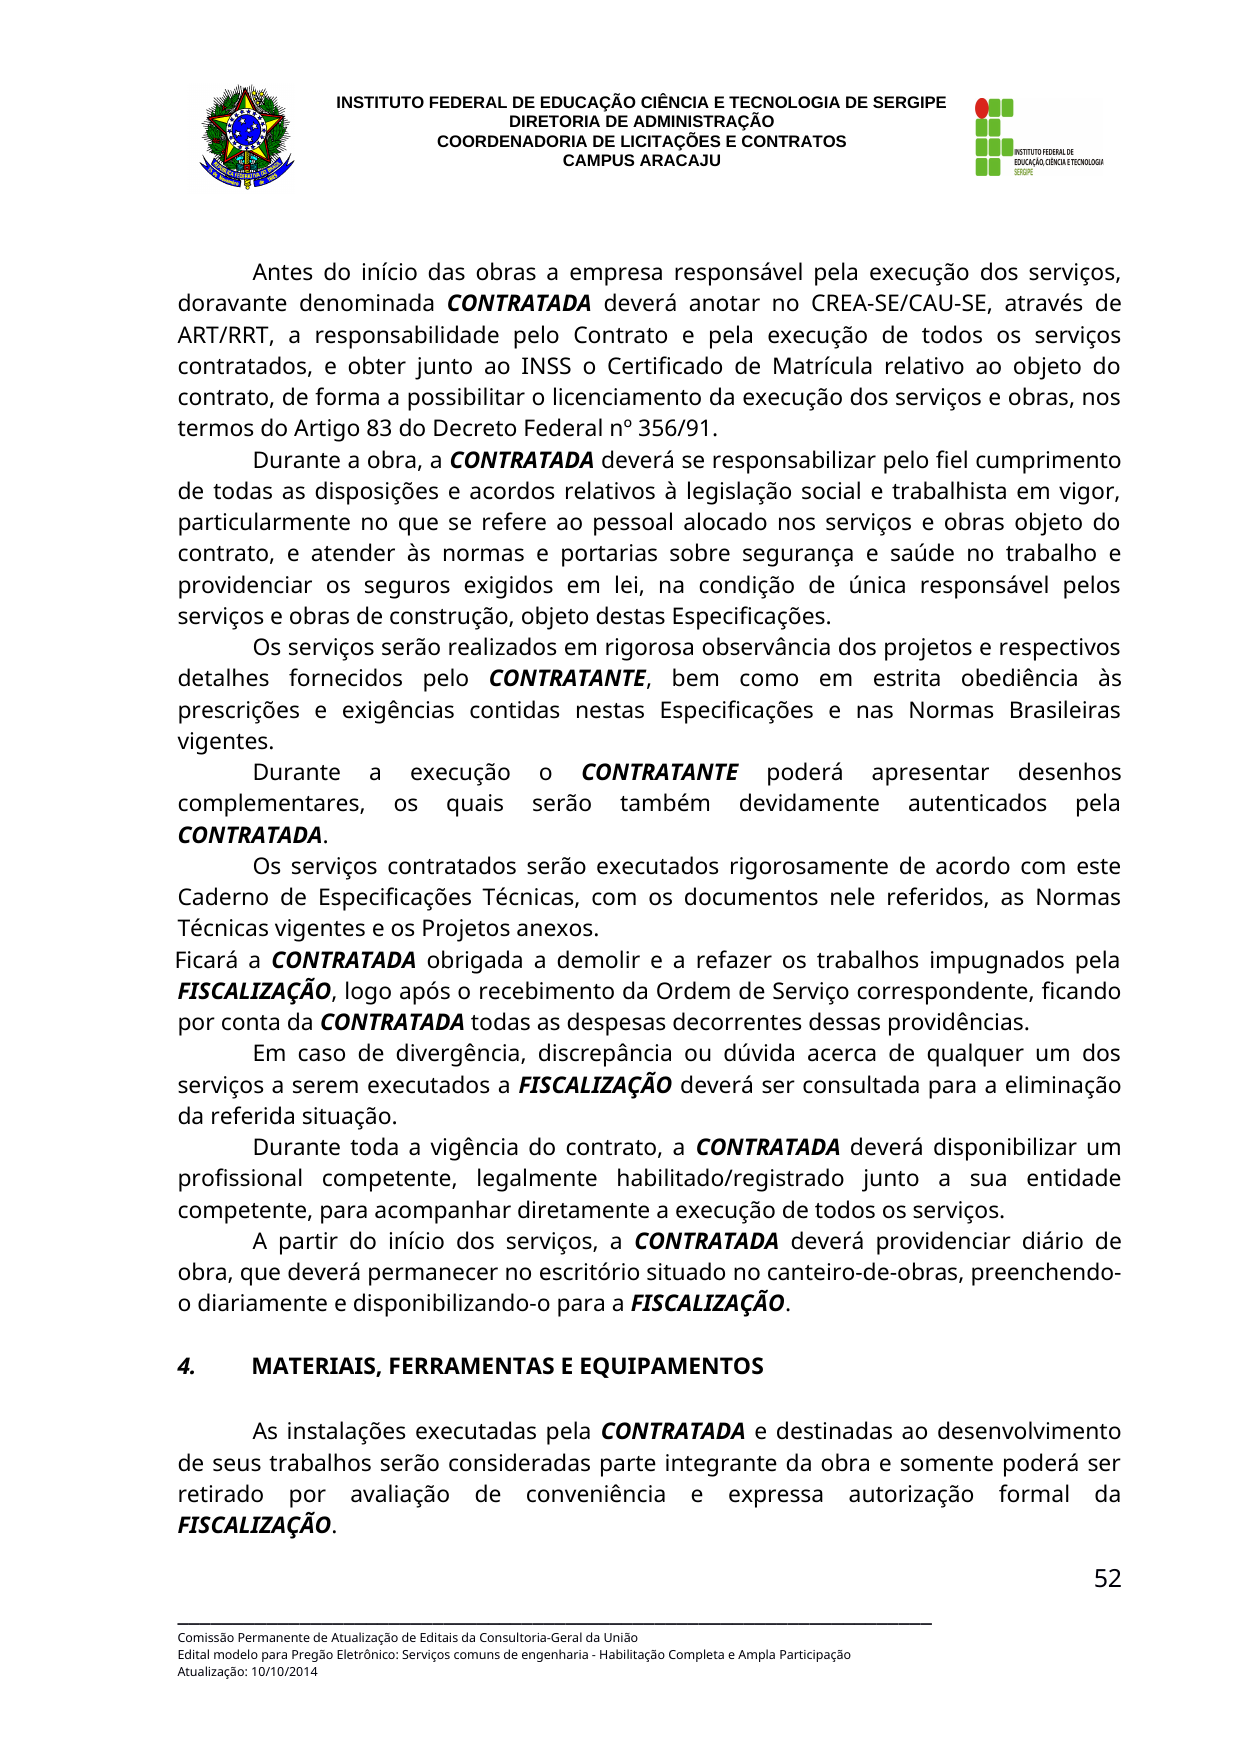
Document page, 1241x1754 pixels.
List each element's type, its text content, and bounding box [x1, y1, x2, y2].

text Antes do início das obras a empresa responsável pela execução dos serviços, doravante denominada CONTRATADA deverá anotar no CREA-SE/CAU-SE, através de ART/RRT, a responsabilidade pelo Contrato e pela execução de todos os serviços contratados, e obter junto ao INSS o Certificado de Matrícula relativo ao objeto do contrato, de forma a possibilitar o licenciamento da execução dos serviços e obras, nos termos do Artigo 83 do Decreto Federal nº 356/91. [177, 256, 1122, 444]
subtitle MATERIAIS, FERRAMENTAS E EQUIPAMENTOS [177, 1350, 1122, 1381]
text Durante toda a vigência do contrato, a CONTRATADA deverá disponibilizar um profissional competente, legalmente habilitado/registrado junto a sua entidade competente, para acompanhar diretamente a execução de todos os serviços. [177, 1131, 1122, 1225]
text Os serviços serão realizados em rigorosa observância dos projetos e respectivos detalhes fornecidos pelo CONTRATANTE, bem como em estrita obediência às prescrições e exigências contidas nestas Especificações e nas Normas Brasileiras vigentes. [177, 631, 1122, 756]
text A partir do início dos serviços, a CONTRATADA deverá providenciar diário de obra, que deverá permanecer no escritório situado no canteiro-de-obras, preenchendo-o diariamente e disponibilizando-o para a FISCALIZAÇÃO. [177, 1225, 1122, 1319]
text Em caso de divergência, discrepância ou dúvida acerca de qualquer um dos serviços a serem executados a FISCALIZAÇÃO deverá ser consultada para a eliminação da referida situação. [177, 1037, 1122, 1131]
text Os serviços contratados serão executados rigorosamente de acordo com este Caderno de Especificações Técnicas, com os documentos nele referidos, as Normas Técnicas vigentes e os Projetos anexos. [177, 850, 1122, 944]
text Ficará a CONTRATADA obrigada a demolir e a refazer os trabalhos impugnados pela FISCALIZAÇÃO, logo após o recebimento da Ordem de Serviço correspondente, ficando por conta da CONTRATADA todas as despesas decorrentes dessas providências. [174, 944, 1122, 1037]
picture [187, 83, 296, 194]
picture [975, 98, 1104, 176]
text Durante a execução o CONTRATANTE poderá apresentar desenhos complementares, os quais serão também devidamente autenticados pela CONTRATADA. [177, 756, 1122, 850]
text As instalações executadas pela CONTRATADA e destinadas ao desenvolvimento de seus trabalhos serão consideradas parte integrante da obra e somente poderá ser retirado por avaliação de conveniência e expressa autorização formal da FISCALIZAÇÃO. [177, 1415, 1122, 1540]
text Durante a obra, a CONTRATADA deverá se responsabilizar pelo fiel cumprimento de todas as disposições e acordos relativos à legislação social e trabalhista em vigor, particularmente no que se refere ao pessoal alocado nos serviços e obras objeto do contrato, e atender às normas e portarias sobre segurança e saúde no trabalho e providenciar os seguros exigidos em lei, na condição de única responsável pelos serviços e obras de construção, objeto destas Especificações. [177, 444, 1122, 631]
